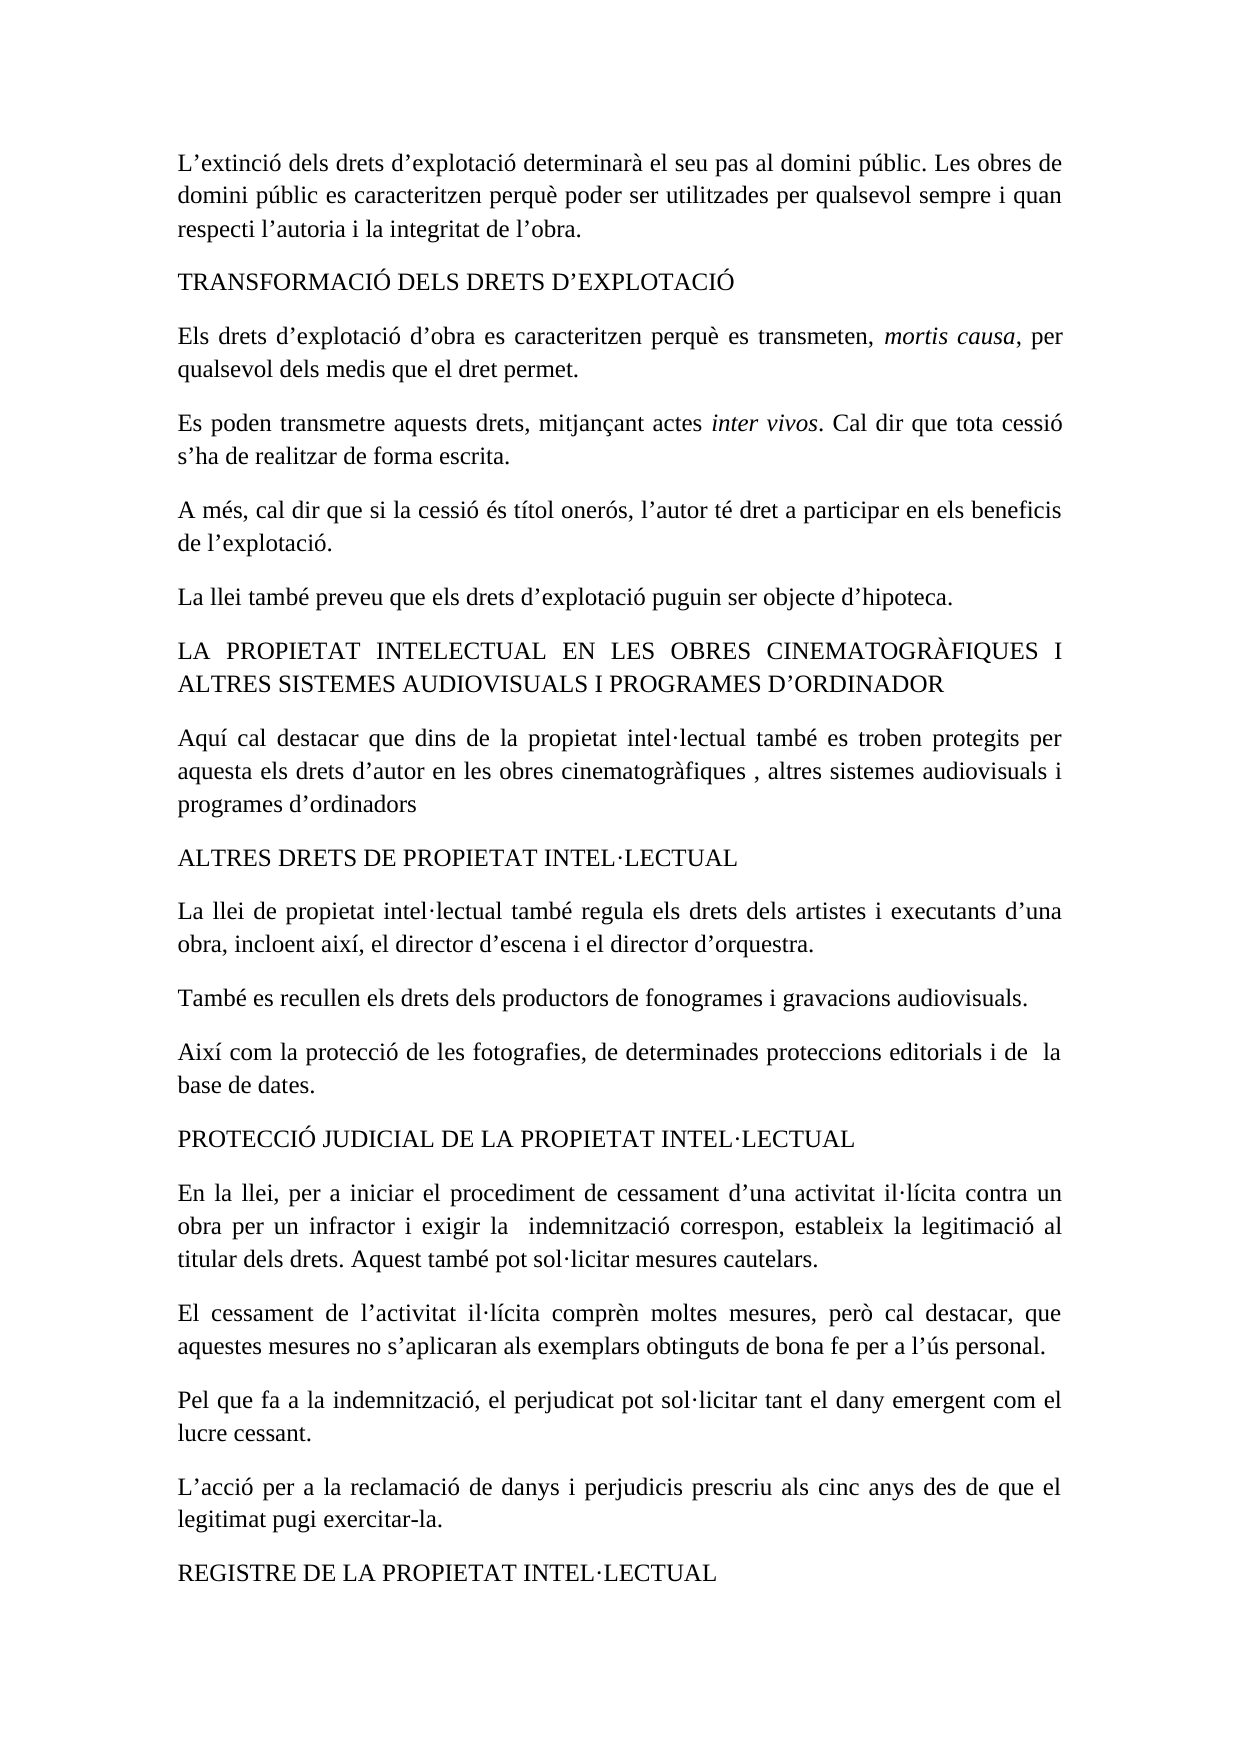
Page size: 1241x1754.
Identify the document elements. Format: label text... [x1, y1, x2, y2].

text Es poden transmetre aquests drets, mitjançant actes inter vivos. Cal dir que tota cessió s’ha de realitzar de forma escrita. [177, 408, 1063, 470]
text La llei de propietat intel·lectual també regula els drets dels artistes i executants d’una obra, incloent així, el director d’escena i el director d’orquestra. [177, 896, 1063, 958]
text El cessament de l’activitat il·lícita comprèn moltes mesures, però cal destacar, que aquestes mesures no s’aplicaran als exemplars obtinguts de bona fe per a l’ús personal. [177, 1298, 1063, 1359]
text ALTRES DRETS DE PROPIETAT INTEL·LECTUAL [177, 843, 1063, 871]
text Així com la protecció de les fotografies, de determinades proteccions editorials i de la base de dates. [177, 1037, 1063, 1099]
text Pel que fa a la indemnització, el perjudicat pot sol·licitar tant el dany emergent com el lucre cessant. [177, 1385, 1063, 1446]
text LA PROPIETAT INTELECTUAL EN LES OBRES CINEMATOGRÀFIQUES I ALTRES SISTEMES AUDIOVISUALS I PROGRAMES D’ORDINADOR [177, 636, 1063, 698]
text PROTECCIÓ JUDICIAL DE LA PROPIETAT INTEL·LECTUAL [177, 1124, 1063, 1153]
text Aquí cal destacar que dins de la propietat intel·lectual també es troben protegits per aquesta els drets d’autor en les obres cinematogràfiques , altres sistemes audiovisuals i programes d’ordinadors [177, 723, 1063, 817]
text L’extinció dels drets d’explotació determinarà el seu pas al domini públic. Les obres de domini públic es caracteritzen perquè poder ser utilitzades per qualsevol sempre i quan respecti l’autoria i la integritat de l’obra. [177, 148, 1063, 242]
text REGISTRE DE LA PROPIETAT INTEL·LECTUAL [177, 1558, 1063, 1587]
text També es recullen els drets dels productors de fonogrames i gravacions audiovisuals. [177, 983, 1063, 1012]
text En la llei, per a iniciar el procediment de cessament d’una activitat il·lícita contra un obra per un infractor i exigir la indemnització correspon, estableix la legitimació al titular dels drets. Aquest també pot sol·licitar mesures cautelars. [177, 1178, 1063, 1273]
text TRANSFORMACIÓ DELS DRETS D’EXPLOTACIÓ [177, 267, 1063, 296]
text La llei també preveu que els drets d’explotació puguin ser objecte d’hipoteca. [177, 582, 1063, 611]
text A més, cal dir que si la cessió és títol onerós, l’autor té dret a participar en els beneficis de l’explotació. [177, 495, 1063, 557]
text L’acció per a la reclamació de danys i perjudicis prescriu als cinc anys des de que el legitimat pugi exercitar-la. [177, 1472, 1063, 1533]
text Els drets d’explotació d’obra es caracteritzen perquè es transmeten, mortis causa, per qualsevol dels medis que el dret permet. [177, 321, 1063, 383]
